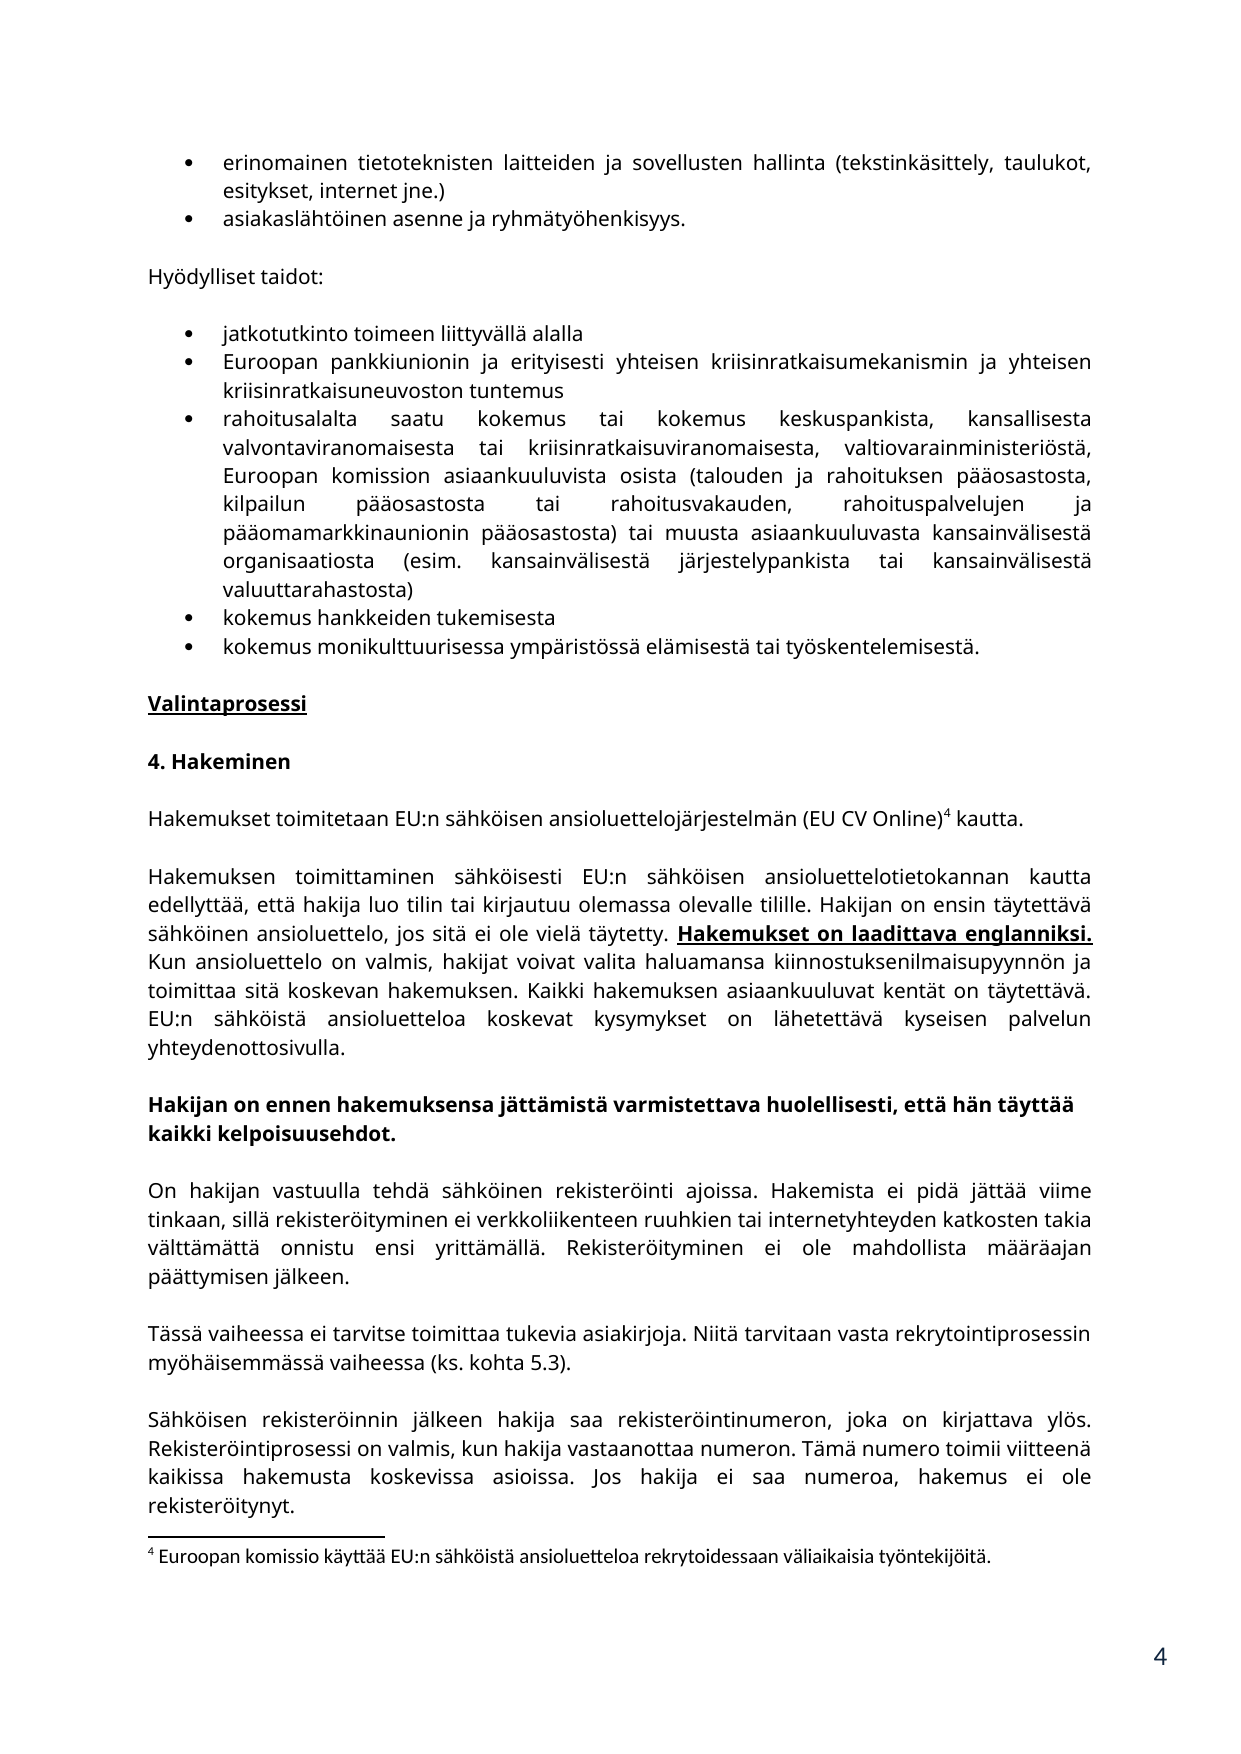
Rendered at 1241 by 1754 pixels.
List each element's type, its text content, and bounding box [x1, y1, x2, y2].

list jatkotutkinto toimeen liittyvällä alalla [185, 319, 1093, 347]
list rahoitusalalta saatu kokemus tai kokemus keskuspankista, kansallisesta valvontaviranomaisesta tai kriisinratkaisuviranomaisesta, valtiovarainministeriöstä, Euroopan komission asiaankuuluvista osista (talouden ja rahoituksen pääosastosta, kilpailun pääosastosta tai rahoitusvakauden, rahoituspalvelujen ja pääomamarkkinaunionin pääosastosta) tai muusta asiaankuuluvasta kansainvälisestä organisaatiosta (esim. kansainvälisestä järjestelypankista tai kansainvälisestä valuuttarahastosta) [185, 404, 1093, 603]
text Hakemuksen toimittaminen sähköisesti EU:n sähköisen ansioluettelotietokannan kautta edellyttää, että hakija luo tilin tai kirjautuu olemassa olevalle tilille. Hakijan on ensin täytettävä sähköinen ansioluettelo, jos sitä ei ole vielä täytetty. Hakemukset on laadittava englanniksi. Kun ansioluettelo on valmis, hakijat voivat valita haluamansa kiinnostuksenilmaisupyynnön ja toimittaa sitä koskevan hakemuksen. Kaikki hakemuksen asiaankuuluvat kentät on täytettävä. EU:n sähköistä ansioluetteloa koskevat kysymykset on lähetettävä kyseisen palvelun yhteydenottosivulla. [148, 862, 1093, 1061]
text Hakemukset toimitetaan EU:n sähköisen ansioluettelojärjestelmän (EU CV Online) kautta. [148, 804, 1093, 833]
subtitle Hakeminen [148, 747, 1093, 775]
text Tässä vaiheessa ei tarvitse toimittaa tukevia asiakirjoja. Niitä tarvitaan vasta rekrytointiprosessin myöhäisemmässä vaiheessa (ks. kohta 5.3). [148, 1319, 1093, 1376]
list Euroopan pankkiunionin ja erityisesti yhteisen kriisinratkaisumekanismin ja yhteisen kriisinratkaisuneuvoston tuntemus [185, 347, 1093, 404]
text Hakijan on ennen hakemuksensa jättämistä varmistettava huolellisesti, että hän täyttää kaikki kelpoisuusehdot. [148, 1090, 1093, 1147]
list erinomainen tietoteknisten laitteiden ja sovellusten hallinta (tekstinkäsittely, taulukot, esitykset, internet jne.) [185, 148, 1093, 204]
text Hyödylliset taidot: [148, 262, 1093, 291]
text On hakijan vastuulla tehdä sähköinen rekisteröinti ajoissa. Hakemista ei pidä jättää viime tinkaan, sillä rekisteröityminen ei verkkoliikenteen ruuhkien tai internetyhteyden katkosten takia välttämättä onnistu ensi yrittämällä. Rekisteröityminen ei ole mahdollista määräajan päättymisen jälkeen. [148, 1176, 1093, 1290]
list asiakaslähtöinen asenne ja ryhmätyöhenkisyys. [185, 204, 1093, 233]
text Valintaprosessi [148, 689, 1093, 718]
list kokemus monikulttuurisessa ympäristössä elämisestä tai työskentelemisestä. [185, 632, 1093, 660]
text Sähköisen rekisteröinnin jälkeen hakija saa rekisteröintinumeron, joka on kirjattava ylös. Rekisteröintiprosessi on valmis, kun hakija vastaanottaa numeron. Tämä numero toimii viitteenä kaikissa hakemusta koskevissa asioissa. Jos hakija ei saa numeroa, hakemus ei ole rekisteröitynyt. [148, 1405, 1093, 1519]
list kokemus hankkeiden tukemisesta [185, 603, 1093, 632]
